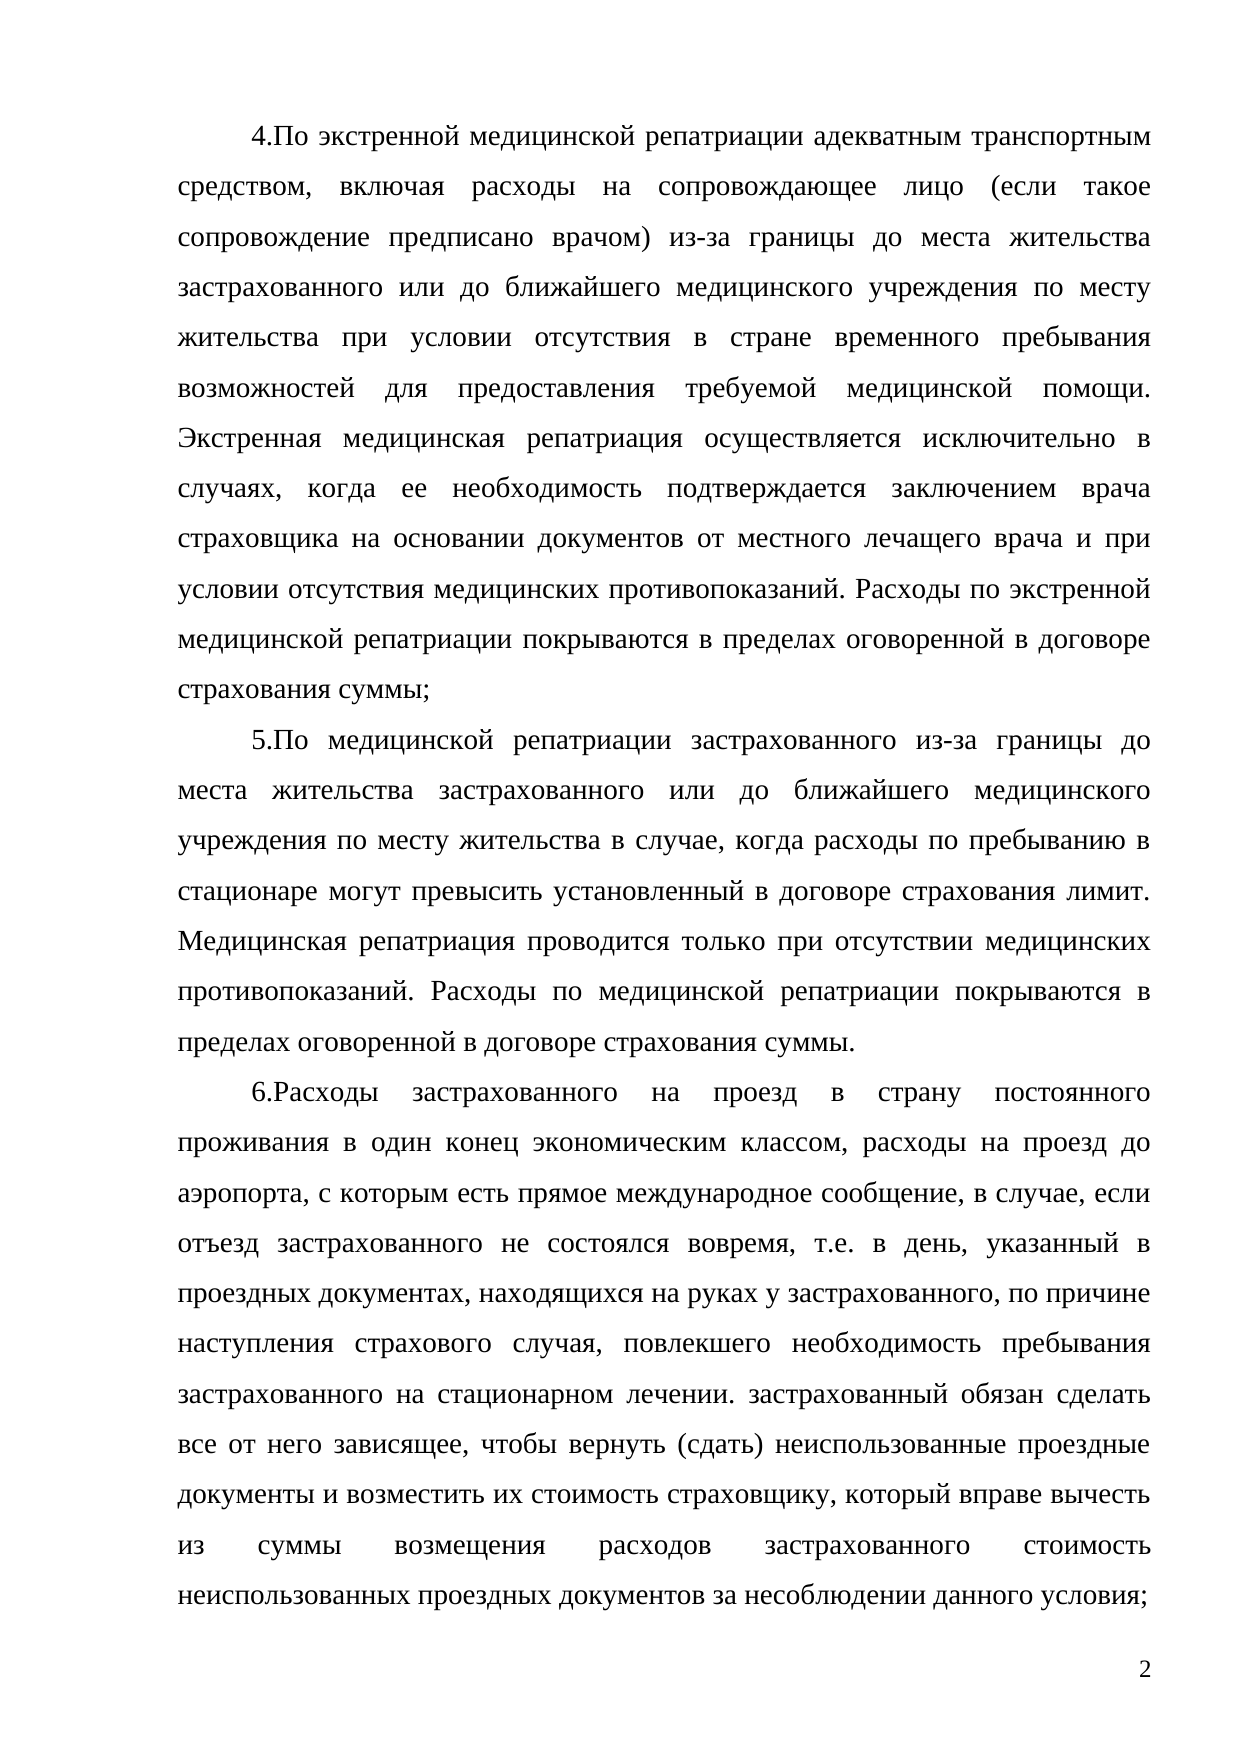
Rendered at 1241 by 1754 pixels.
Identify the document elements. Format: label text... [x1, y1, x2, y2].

text 6.Расходы застрахованного на проезд в страну постоянного проживания в один конец экономическим классом, расходы на проезд до аэропорта, с которым есть прямое международное сообщение, в случае, если отъезд застрахованного не состоялся вовремя, т.е. в день, указанный в проездных документах, находящихся на руках у застрахованного, по причине наступления страхового случая, повлекшего необходимость пребывания застрахованного на стационарном лечении. застрахованный обязан сделать все от него зависящее, чтобы вернуть (сдать) неиспользованные проездные документы и возместить их стоимость страховщику, который вправе вычесть из суммы возмещения расходов застрахованного стоимость неиспользованных проездных документов за несоблюдении данного условия; [177, 1074, 1152, 1611]
text 4.По экстренной медицинской репатриации адекватным транспортным средством, включая расходы на сопровождающее лицо (если такое сопровождение предписано врачом) из-за границы до места жительства застрахованного или до ближайшего медицинского учреждения по месту жительства при условии отсутствия в стране временного пребывания возможностей для предоставления требуемой медицинской помощи. Экстренная медицинская репатриация осуществляется исключительно в случаях, когда ее необходимость подтверждается заключением врача страховщика на основании документов от местного лечащего врача и при условии отсутствия медицинских противопоказаний. Расходы по экстренной медицинской репатриации покрываются в пределах оговоренной в договоре страхования суммы; [177, 118, 1152, 705]
text 5.По медицинской репатриации застрахованного из-за границы до места жительства застрахованного или до ближайшего медицинского учреждения по месту жительства в случае, когда расходы по пребыванию в стационаре могут превысить установленный в договоре страхования лимит. Медицинская репатриация проводится только при отсутствии медицинских противопоказаний. Расходы по медицинской репатриации покрываются в пределах оговоренной в договоре страхования суммы. [177, 722, 1152, 1057]
